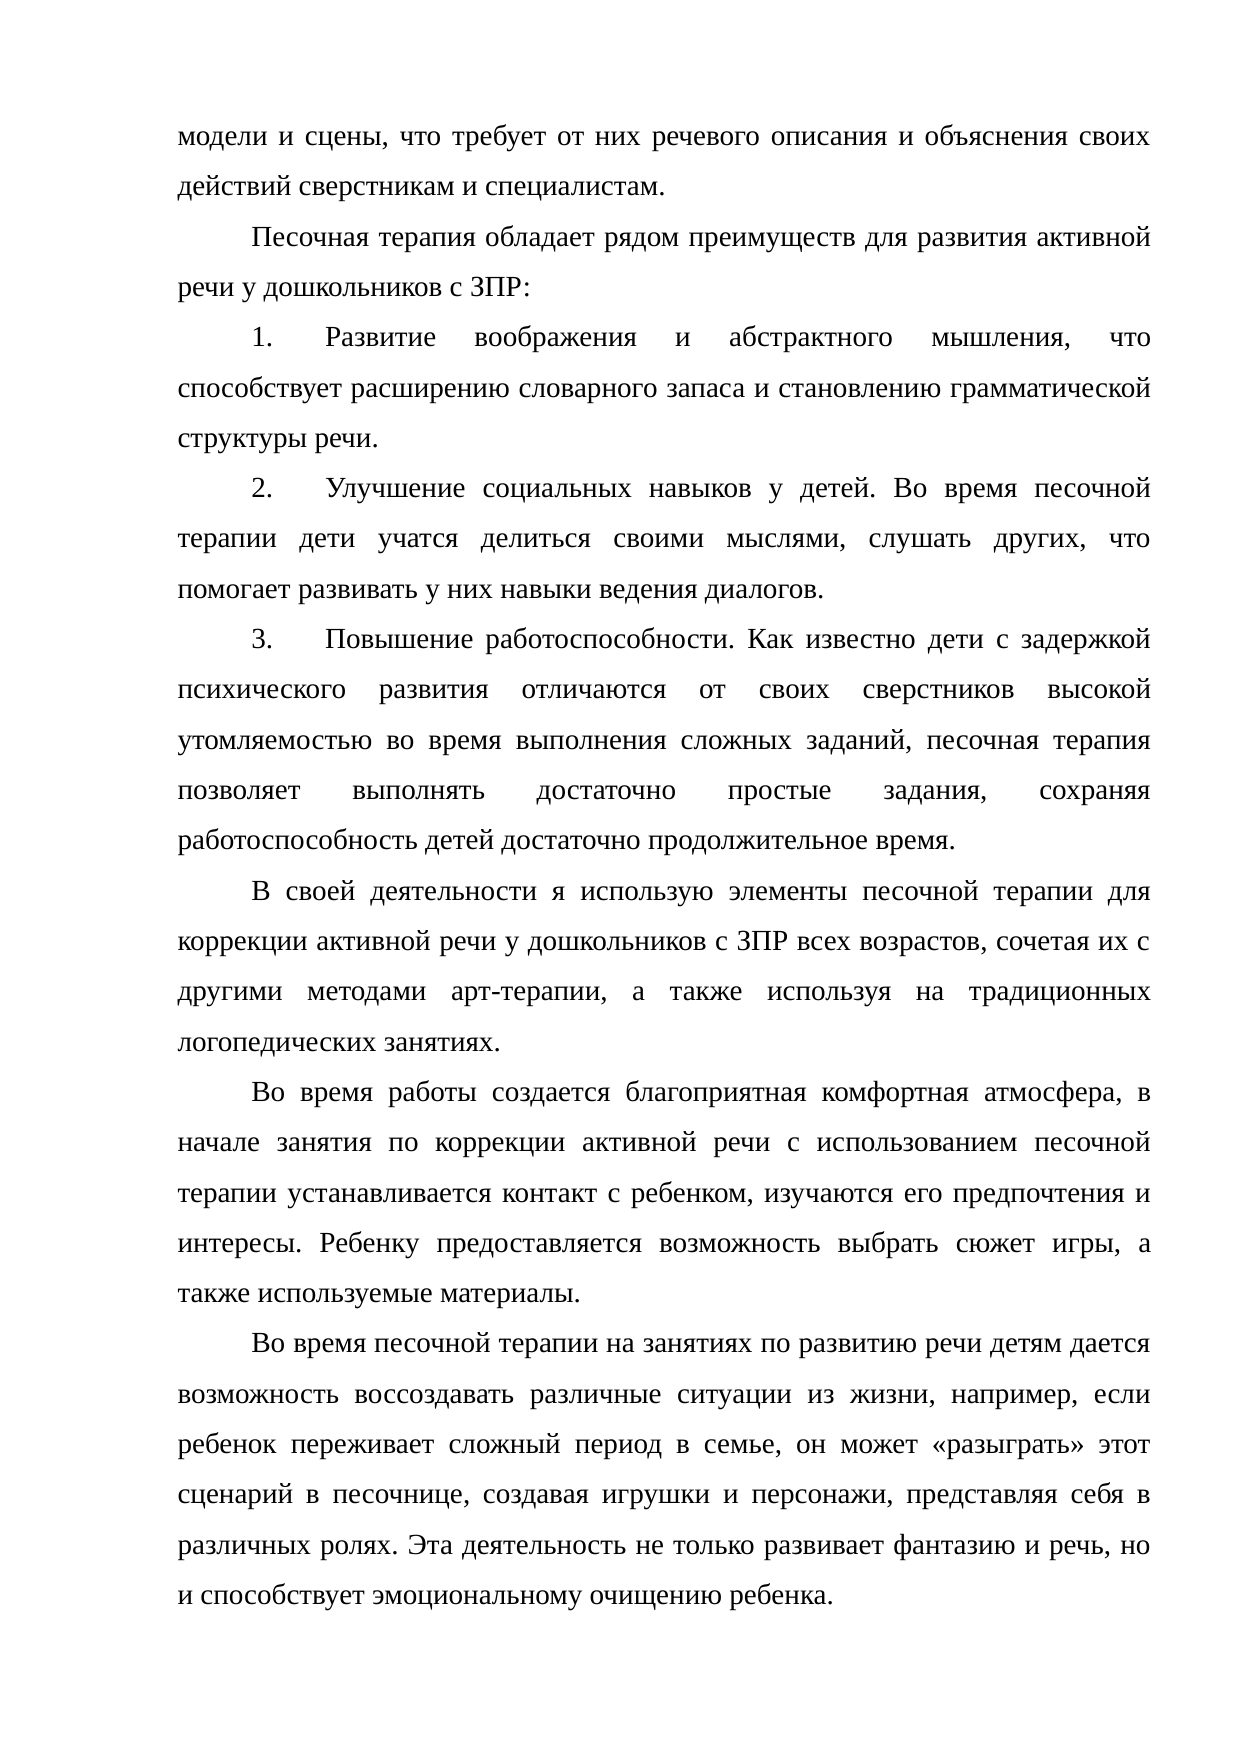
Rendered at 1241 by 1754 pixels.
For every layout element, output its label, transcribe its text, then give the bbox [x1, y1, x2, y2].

list Повышение работоспособности. Как известно дети с задержкой психического развития отличаются от своих сверстников высокой утомляемостью во время выполнения сложных заданий, песочная терапия позволяет выполнять достаточно простые задания, сохраняя работоспособность детей достаточно продолжительное время. [177, 621, 1152, 856]
text Во время работы создается благоприятная комфортная атмосфера, в начале занятия по коррекции активной речи с использованием песочной терапии устанавливается контакт с ребенком, изучаются его предпочтения и интересы. Ребенку предоставляется возможность выбрать сюжет игры, а также используемые материалы. [177, 1074, 1152, 1309]
list Развитие воображения и абстрактного мышления, что способствует расширению словарного запаса и становлению грамматической структуры речи. [177, 319, 1152, 453]
list Улучшение социальных навыков у детей. Во время песочной терапии дети учатся делиться своими мыслями, слушать других, что помогает развивать у них навыки ведения диалогов. [177, 470, 1152, 604]
text В своей деятельности я использую элементы песочной терапии для коррекции активной речи у дошкольников с ЗПР всех возрастов, сочетая их с другими методами арт-терапии, а также используя на традиционных логопедических занятиях. [177, 873, 1152, 1057]
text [177, 118, 1152, 202]
text Во время песочной терапии на занятиях по развитию речи детям дается возможность воссоздавать различные ситуации из жизни, например, если ребенок переживает сложный период в семье, он может «разыграть» этот сценарий в песочнице, создавая игрушки и персонажи, представляя себя в различных ролях. Эта деятельность не только развивает фантазию и речь, но и способствует эмоциональному очищению ребенка. [177, 1326, 1152, 1611]
text Песочная терапия обладает рядом преимуществ для развития активной речи у дошкольников с ЗПР: [177, 219, 1152, 303]
